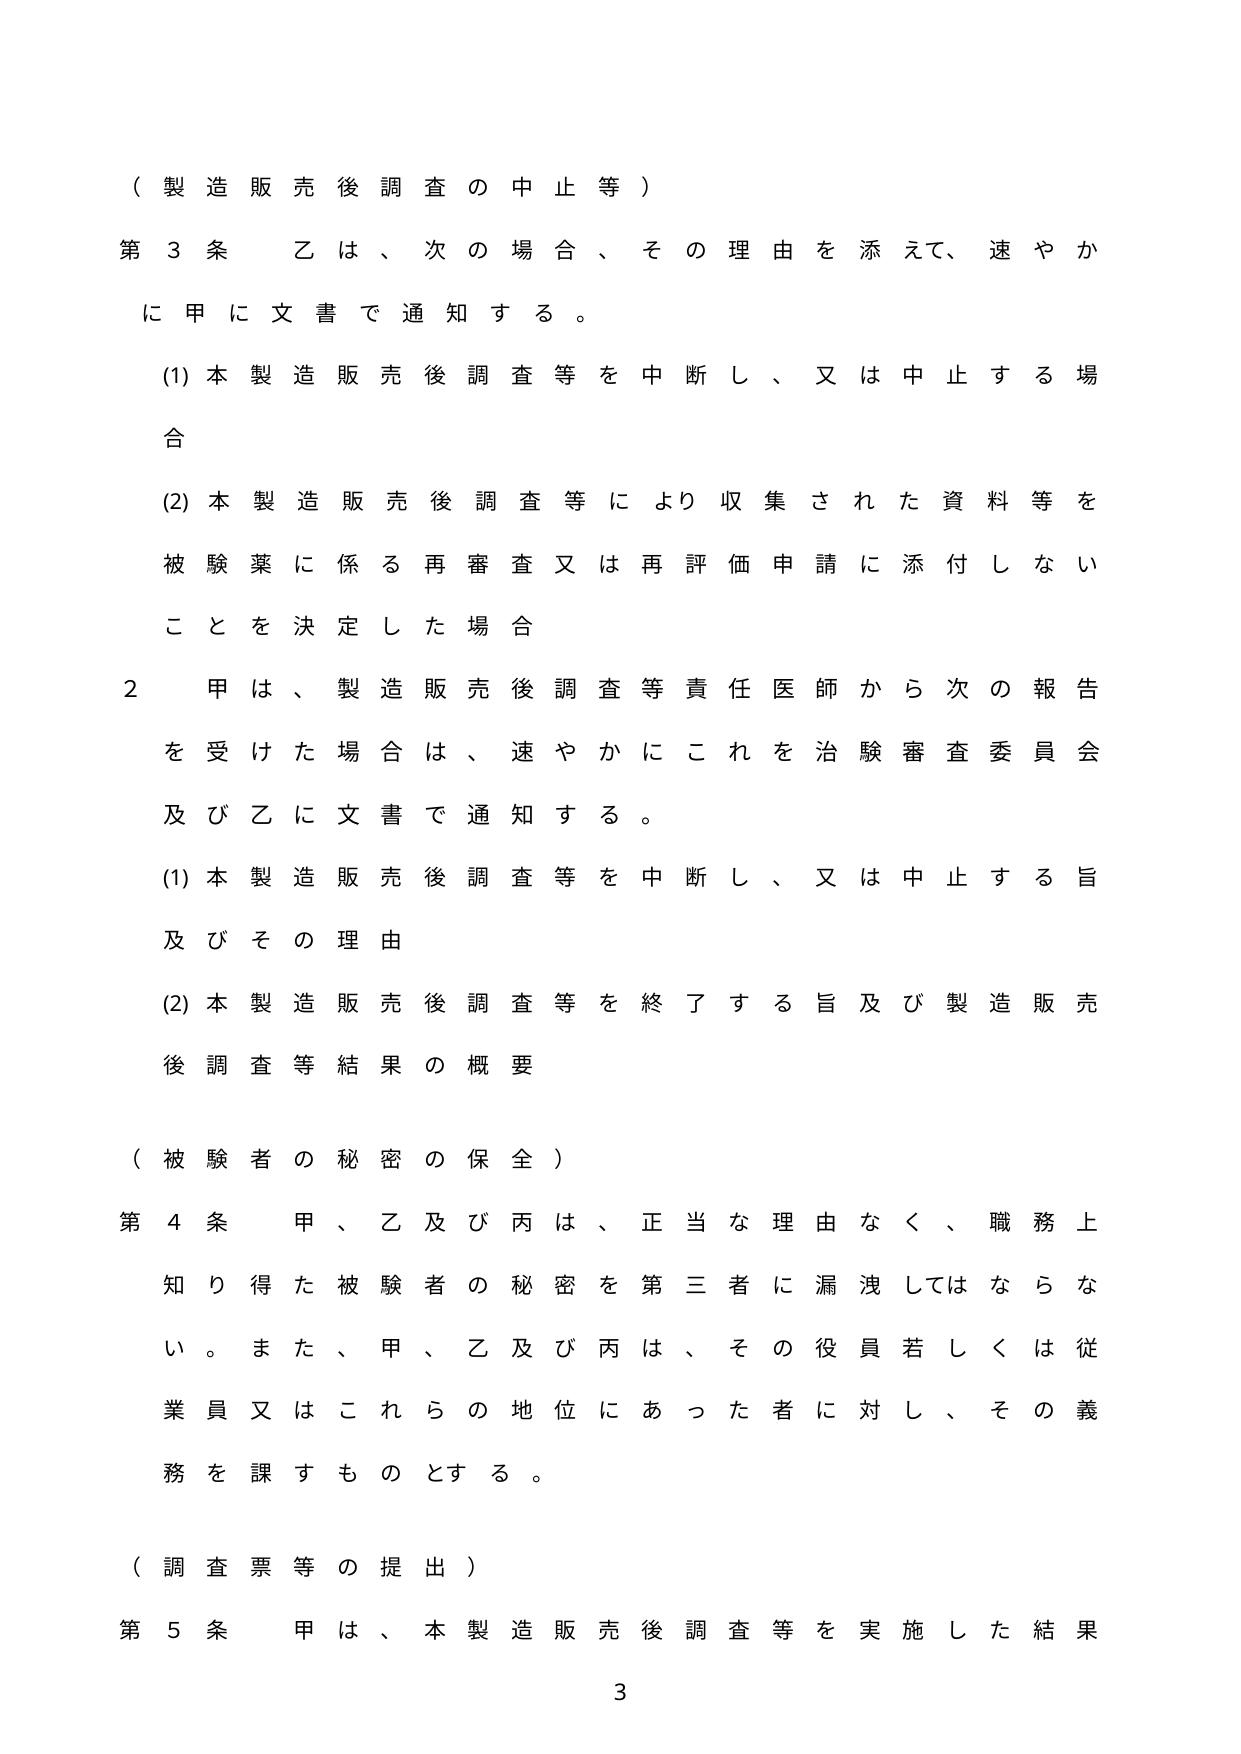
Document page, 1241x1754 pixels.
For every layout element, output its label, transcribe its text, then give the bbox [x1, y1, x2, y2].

text 第３条 乙は、次の場合、その理由を添えて、速やかに甲に文書で通知する。 [119, 218, 1121, 343]
text （製造販売後調査の中止等） [119, 155, 1121, 218]
text (1) 本製造販売後調査等を中断し、又は中止する場合 [141, 343, 1121, 468]
text （被験者の秘密の保全） [119, 1127, 1121, 1189]
text (2) 本製造販売後調査等により収集された資料等を被験薬に係る再審査又は再評価申請に添付しないことを決定した場合 [141, 468, 1121, 657]
text (2) 本製造販売後調査等を終了する旨及び製造販売後調査等結果の概要 [141, 970, 1121, 1096]
text (1) 本製造販売後調査等を中断し、又は中止する旨及びその理由 [141, 845, 1121, 970]
text ２ 甲は、製造販売後調査等責任医師から次の報告を受けた場合は、速やかにこれを治験審査委員会及び乙に文書で通知する。 [119, 657, 1121, 845]
text 第４条 甲、乙及び丙は、正当な理由なく、職務上知り得た被験者の秘密を第三者に漏洩してはならない。また、甲、乙及び丙は、その役員若しくは従業員又はこれらの地位にあった者に対し、その義務を課すものとする。 [119, 1189, 1121, 1503]
text （調査票等の提出） [119, 1534, 1121, 1597]
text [119, 1597, 1121, 1660]
